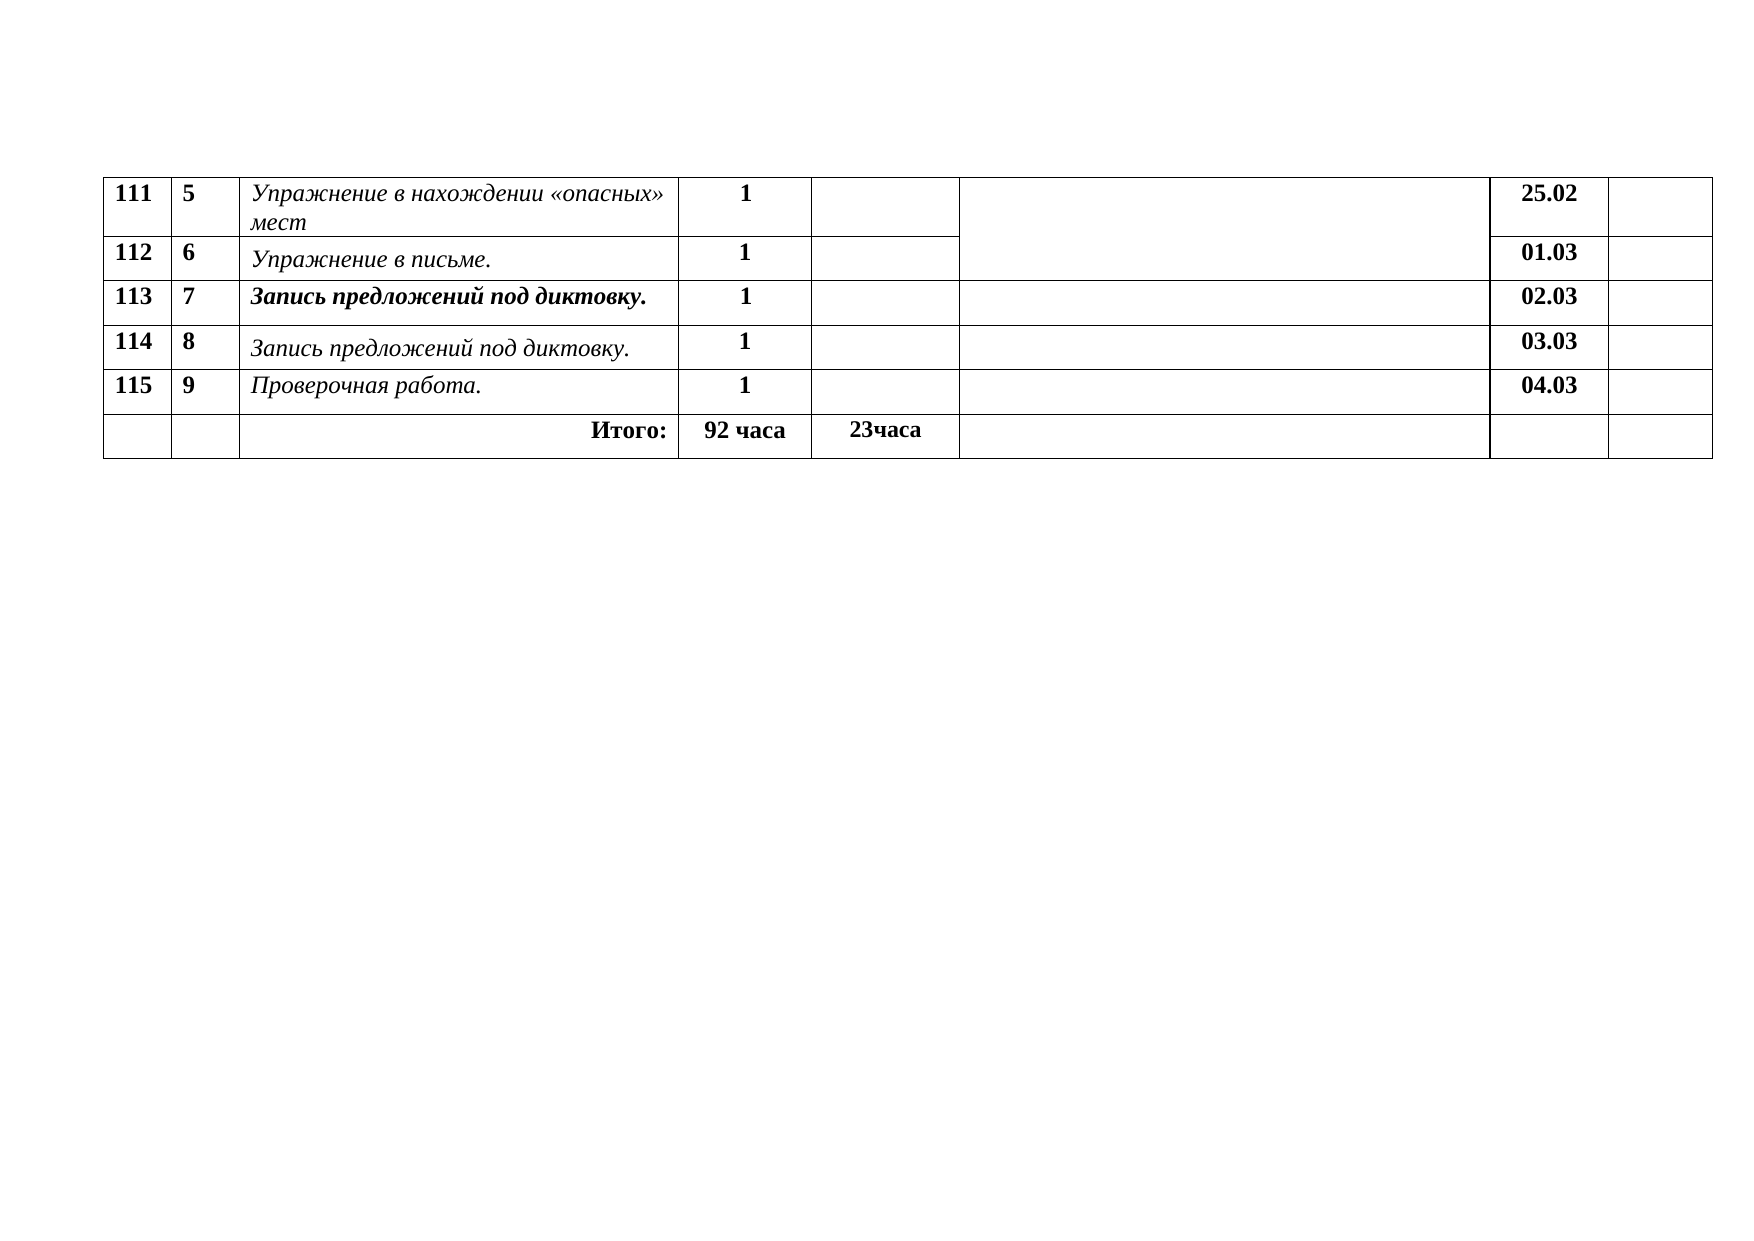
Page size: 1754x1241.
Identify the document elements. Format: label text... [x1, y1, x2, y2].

table_cell 1 [679, 178, 811, 236]
table_cell 04.03 [1491, 370, 1608, 414]
table_cell [104, 415, 171, 458]
table_cell Запись предложений под диктовку. [240, 326, 678, 369]
table_cell [960, 326, 1489, 369]
table_cell Итого: [240, 415, 678, 458]
table_cell 115 [104, 370, 171, 414]
table_cell 1 [679, 326, 811, 369]
table_cell [960, 415, 1489, 458]
table_cell [960, 370, 1489, 414]
table_cell Проверочная работа. [240, 370, 678, 414]
table_cell 23часа [812, 415, 959, 458]
table_cell 1 [679, 237, 811, 280]
table_cell 9 [172, 370, 239, 414]
table_cell 25.02 [1491, 178, 1608, 236]
table_cell [812, 281, 959, 325]
table_cell Упражнение в письме. [240, 237, 678, 280]
table_cell [960, 281, 1489, 325]
table_cell [812, 237, 959, 280]
table_cell 92 часа [679, 415, 811, 458]
table_cell 02.03 [1491, 281, 1608, 325]
table_cell [812, 326, 959, 369]
table_cell 1 [679, 370, 811, 414]
table_cell [1609, 415, 1712, 458]
table_cell [1609, 281, 1712, 325]
table_cell [1609, 326, 1712, 369]
table_cell [1609, 237, 1712, 280]
table_cell Запись предложений под диктовку. [240, 281, 678, 325]
table_cell 111 [104, 178, 171, 236]
table_cell 6 [172, 237, 239, 280]
table_cell 01.03 [1491, 237, 1608, 280]
table_cell [812, 370, 959, 414]
table_cell 03.03 [1491, 326, 1608, 369]
table_cell 1 [679, 281, 811, 325]
table_cell 8 [172, 326, 239, 369]
table_cell 7 [172, 281, 239, 325]
table_cell 113 [104, 281, 171, 325]
table_cell [960, 178, 1489, 280]
table_cell 112 [104, 237, 171, 280]
table_cell [172, 415, 239, 458]
table_cell [1609, 370, 1712, 414]
table_cell [1609, 178, 1712, 236]
table_cell [812, 178, 959, 236]
table_cell 114 [104, 326, 171, 369]
table_cell Упражнение в нахождении «опасных» мест [240, 178, 678, 236]
table_cell 5 [172, 178, 239, 236]
table_cell [1491, 415, 1608, 458]
